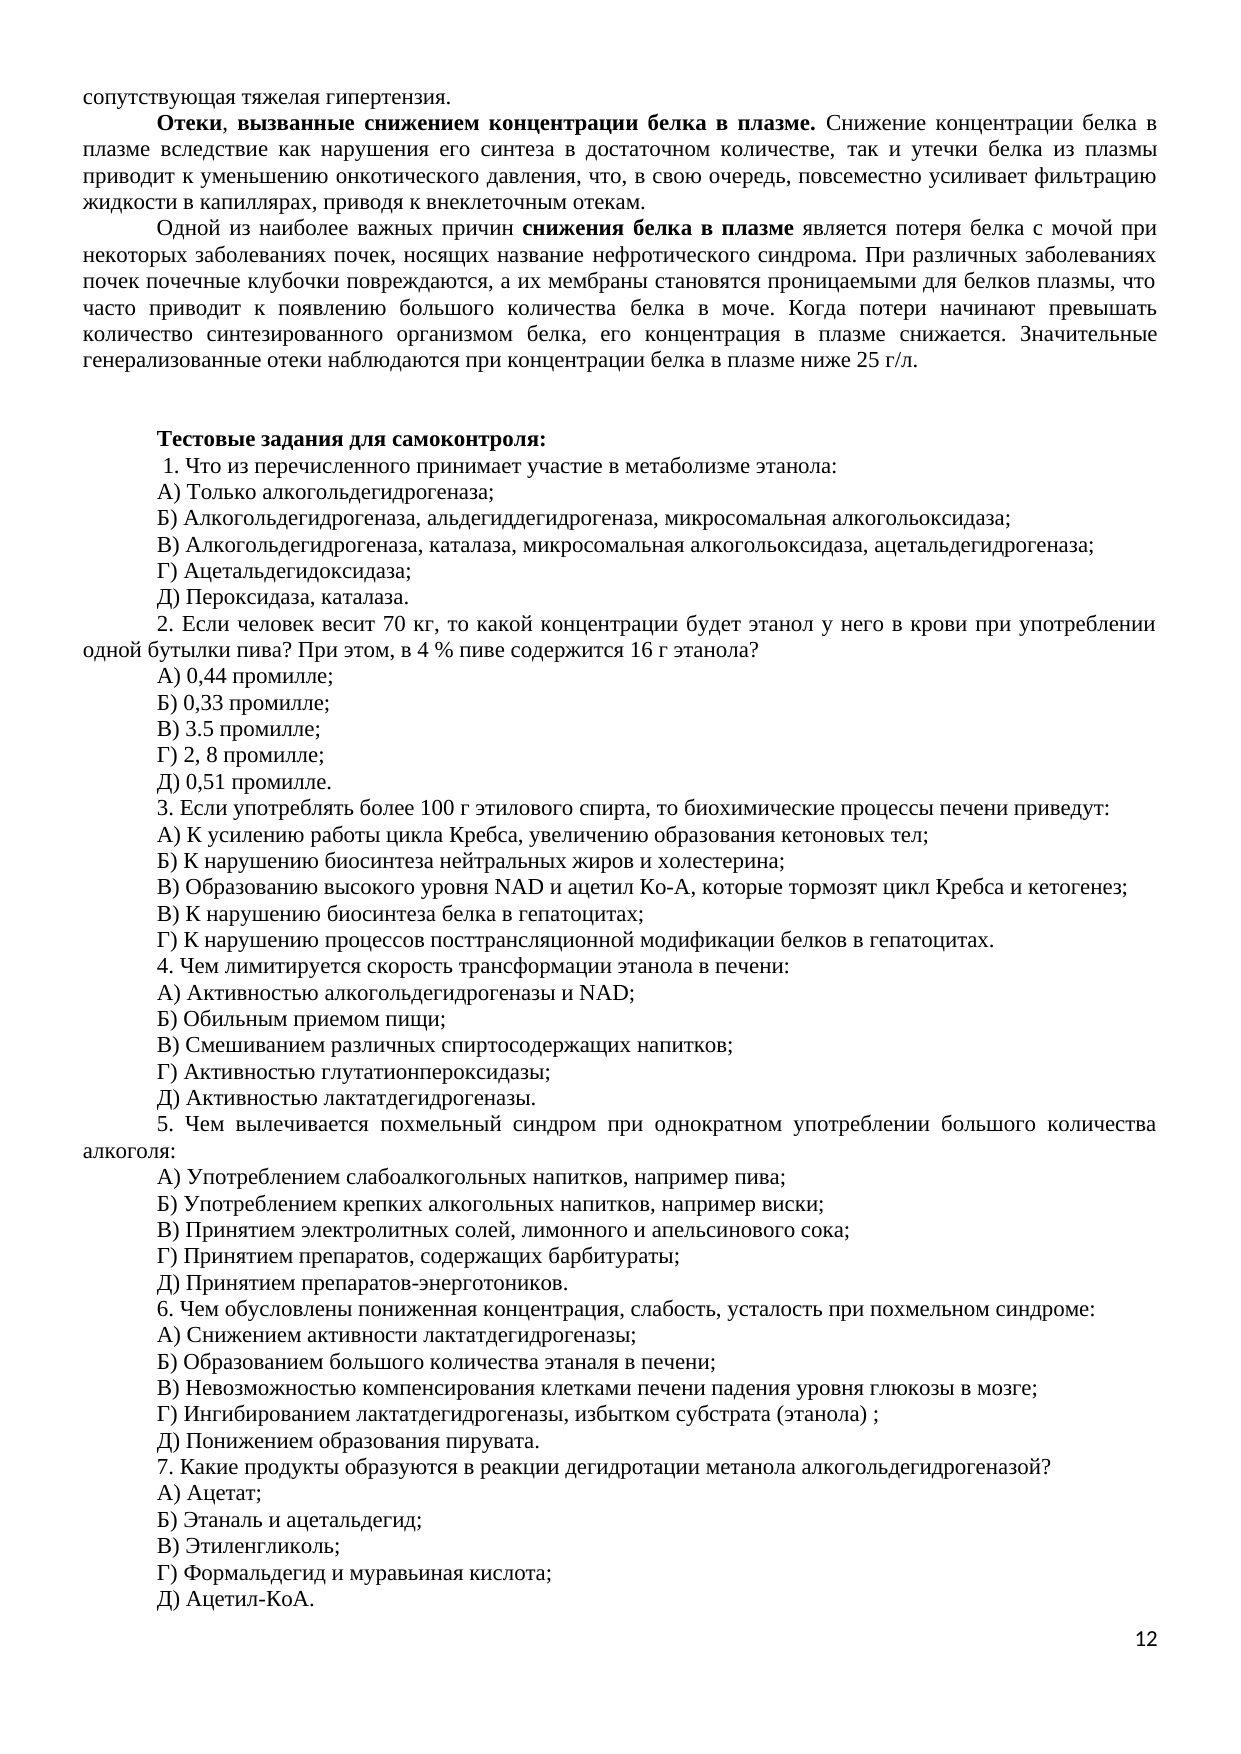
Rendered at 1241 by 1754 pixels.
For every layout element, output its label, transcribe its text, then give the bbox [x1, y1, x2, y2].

text В) Этиленгликоль; [83, 1532, 1157, 1558]
text В) Смешиванием различных спиртосодержащих напитков; [83, 1031, 1157, 1058]
text А) Употреблением слабоалкогольных напитков, например пива; [83, 1163, 1157, 1189]
text А) К усилению работы цикла Кребса, увеличению образования кетоновых тел; [83, 821, 1157, 847]
text 3. Если употреблять более 100 г этилового спирта, то биохимические процессы печени приведут: [83, 794, 1157, 821]
text Отеки, вызванные снижением концентрации белка в плазме. Снижение концентрации белка в плазме вследствие как нарушения его синтеза в достаточном количестве, так и утечки белка из плазмы приводит к уменьшению онкотического давления, что, в свою очередь, повсеместно усиливает фильтрацию жидкости в капиллярах, приводя к внеклеточным отекам. [83, 109, 1157, 214]
text Б) Употреблением крепких алкогольных напитков, например виски; [83, 1189, 1157, 1216]
text В) Образованию высокого уровня NAD и ацетил Ко-А, которые тормозят цикл Кребса и кетогенез; [83, 873, 1157, 900]
text В) Принятием электролитных солей, лимонного и апельсинового сока; [83, 1216, 1157, 1242]
text Г) К нарушению процессов посттрансляционной модификации белков в гепатоцитах. [83, 926, 1157, 952]
text А) Активностью алкогольдегидрогеназы и NAD; [83, 979, 1157, 1005]
text А) Ацетат; [83, 1479, 1157, 1506]
text Б) Алкогольдегидрогеназа, альдегиддегидрогеназа, микросомальная алкогольоксидаза; [83, 504, 1157, 531]
text В) Невозможностью компенсирования клетками печени падения уровня глюкозы в мозге; [83, 1374, 1157, 1400]
text Б) К нарушению биосинтеза нейтральных жиров и холестерина; [83, 847, 1157, 873]
text Д) 0,51 промилле. [83, 768, 1157, 794]
text Г) Принятием препаратов, содержащих барбитураты; [83, 1242, 1157, 1269]
text Д) Понижением образования пирувата. [83, 1427, 1157, 1453]
text А) 0,44 промилле; [83, 662, 1157, 689]
text Одной из наиболее важных причин снижения белка в плазме является потеря белка с мочой при некоторых заболеваниях почек, носящих название нефротического синдрома. При различных заболеваниях почек почечные клубочки повреждаются, а их мембраны становятся проницаемыми для белков плазмы, что часто приводит к появлению большого количества белка в моче. Когда потери начинают превышать количество синтезированного организмом белка, его концентрация в плазме снижается. Значительные генерализованные отеки наблюдаются при концентрации белка в плазме ниже 25 г/л. [83, 214, 1157, 373]
text В) 3.5 промилле; [83, 715, 1157, 742]
text Б) Образованием большого количества этаналя в печени; [83, 1348, 1157, 1374]
text Б) 0,33 промилле; [83, 689, 1157, 715]
text 2. Если человек весит 70 кг, то какой концентрации будет этанол у него в крови при употреблении одной бутылки пива? При этом, в 4 % пиве содержится 16 г этанола? [83, 610, 1157, 662]
text Г) Ацетальдегидоксидаза; [83, 557, 1157, 583]
text Д) Принятием препаратов-энерготоников. [83, 1269, 1157, 1295]
text Г) Формальдегид и муравьиная кислота; [83, 1558, 1157, 1585]
text Тестовые задания для самоконтроля: [83, 425, 1157, 452]
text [83, 83, 1157, 109]
text Г) Активностью глутатионпероксидазы; [83, 1058, 1157, 1084]
text 6. Чем обусловлены пониженная концентрация, слабость, усталость при похмельном синдроме: [83, 1295, 1157, 1321]
text 4. Чем лимитируется скорость трансформации этанола в печени: [83, 952, 1157, 979]
text Д) Пероксидаза, каталаза. [83, 583, 1157, 610]
text А) Снижением активности лактатдегидрогеназы; [83, 1321, 1157, 1348]
text Б) Этаналь и ацетальдегид; [83, 1506, 1157, 1532]
text Г) 2, 8 промилле; [83, 742, 1157, 768]
text Д) Ацетил-КоА. [83, 1585, 1157, 1611]
text А) Только алкогольдегидрогеназа; [83, 478, 1157, 504]
text 1. Что из перечисленного принимает участие в метаболизме этанола: [83, 452, 1157, 478]
text Б) Обильным приемом пищи; [83, 1005, 1157, 1031]
text 5. Чем вылечивается похмельный синдром при однократном употреблении большого количества алкоголя: [83, 1111, 1157, 1163]
text В) Алкогольдегидрогеназа, каталаза, микросомальная алкогольоксидаза, ацетальдегидрогеназа; [83, 531, 1157, 557]
text Д) Активностью лактатдегидрогеназы. [83, 1084, 1157, 1111]
text Г) Ингибированием лактатдегидрогеназы, избытком субстрата (этанола) ; [83, 1400, 1157, 1427]
text В) К нарушению биосинтеза белка в гепатоцитах; [83, 900, 1157, 926]
text 7. Какие продукты образуются в реакции дегидротации метанола алкогольдегидрогеназой? [83, 1453, 1157, 1479]
